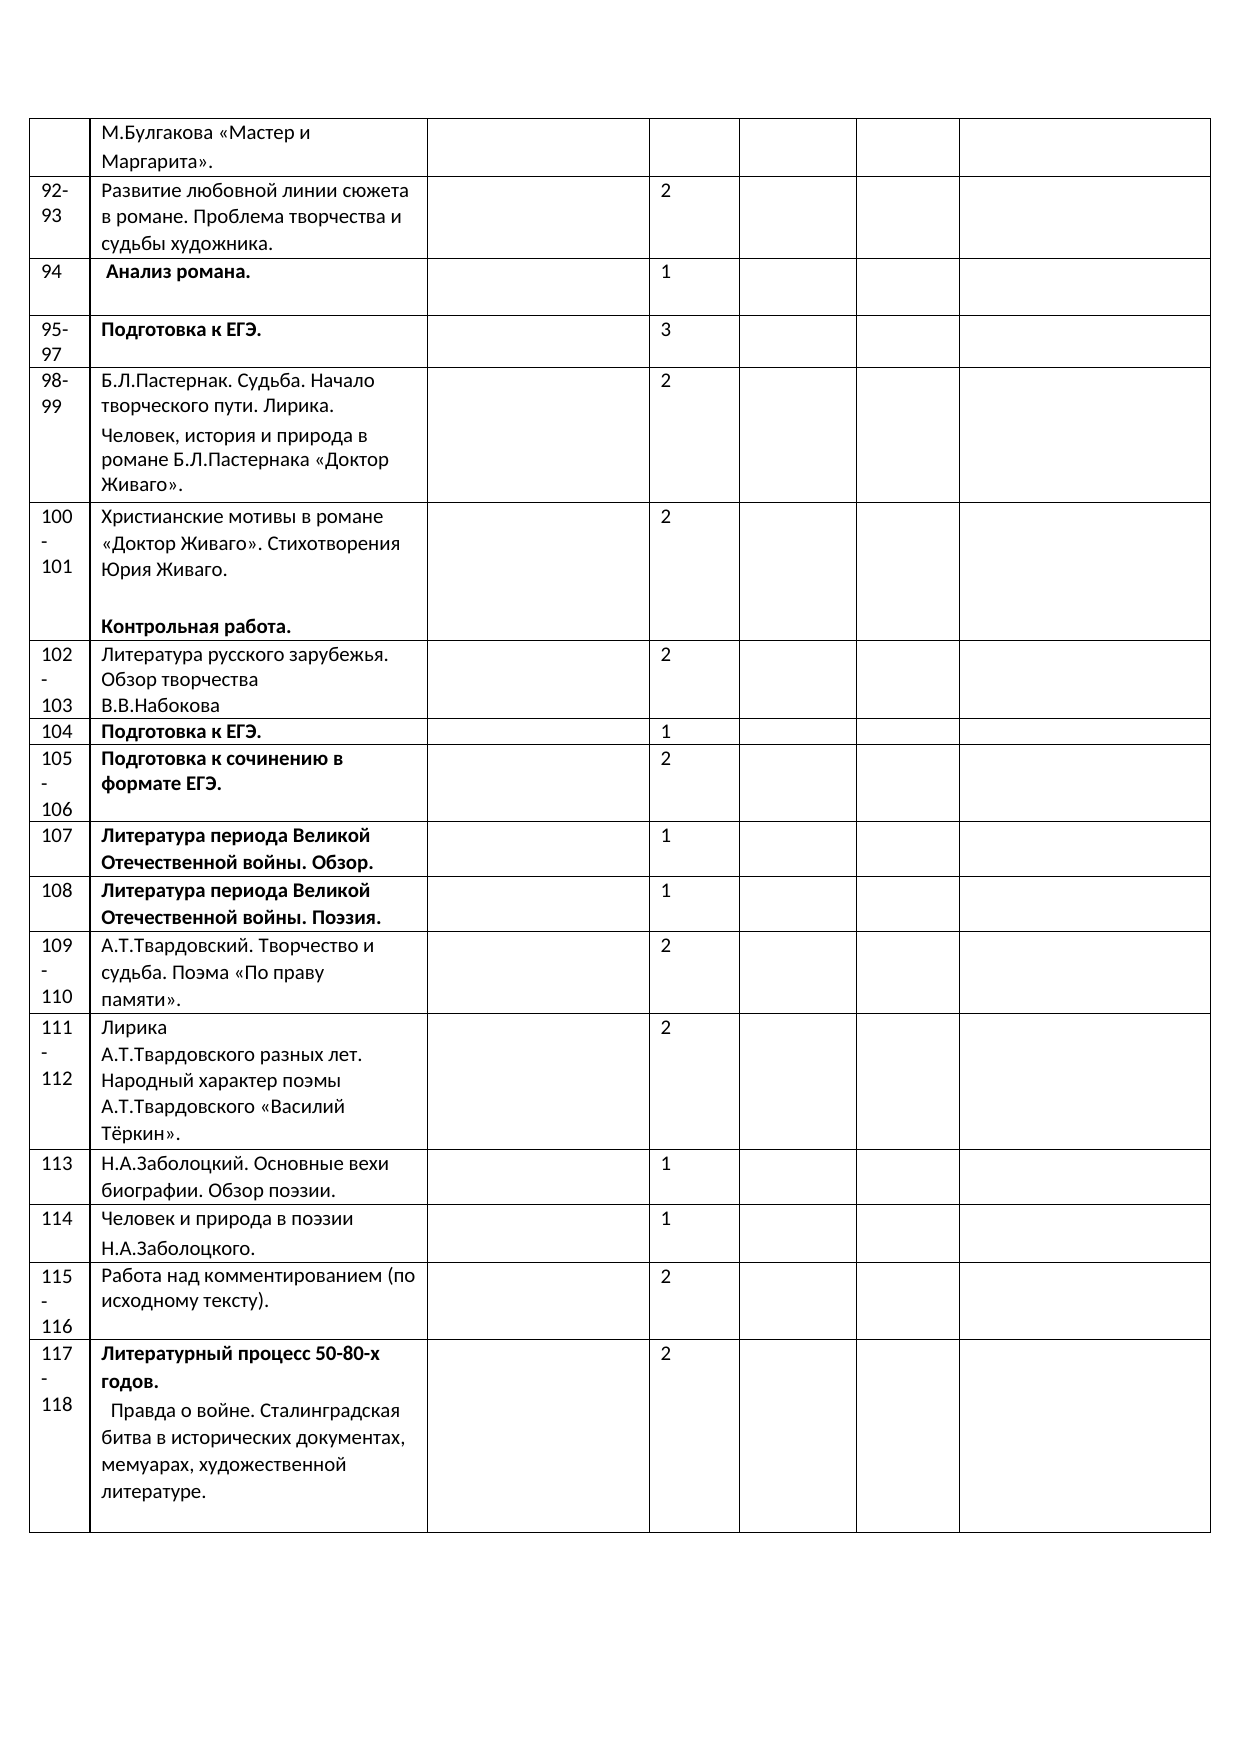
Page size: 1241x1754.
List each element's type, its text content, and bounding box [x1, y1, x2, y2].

table_cell [960, 1205, 1210, 1262]
table_cell [857, 877, 959, 931]
table_cell 2 [650, 745, 739, 821]
table_cell Подготовка к ЕГЭ. [91, 316, 427, 367]
table_cell [428, 1263, 649, 1339]
table_cell [960, 1340, 1210, 1532]
table_cell [740, 259, 856, 315]
table_cell 3 [650, 316, 739, 367]
table_cell 107 [30, 822, 89, 876]
table_cell [857, 932, 959, 1013]
table_cell [857, 503, 959, 640]
table_cell А.Т.Твардовский. Творчество и судьба. Поэма «По праву памяти». [91, 932, 427, 1013]
table_cell [960, 368, 1210, 502]
table_cell 102-103 [30, 641, 89, 717]
table_cell Развитие любовной линии сюжета в романе. Проблема творчества и судьбы художника. [91, 177, 427, 257]
table_cell 1 [650, 822, 739, 876]
table_cell [857, 745, 959, 821]
table_cell 1 [650, 1150, 739, 1204]
table_cell [740, 745, 856, 821]
table_cell 92-93 [30, 177, 89, 257]
table_cell 98-99 [30, 368, 89, 502]
table_cell [960, 177, 1210, 257]
table_cell [740, 1205, 856, 1262]
table_cell [428, 719, 649, 744]
table_cell Литература периода Великой Отечественной войны. Обзор. [91, 822, 427, 876]
table_cell [857, 1205, 959, 1262]
table_cell 113 [30, 1150, 89, 1204]
table_cell 2 [650, 932, 739, 1013]
table_cell [740, 1014, 856, 1149]
table_cell [428, 1340, 649, 1532]
table_cell [740, 932, 856, 1013]
table_cell 95-97 [30, 316, 89, 367]
table_cell 111-112 [30, 1014, 89, 1149]
table_cell [428, 1014, 649, 1149]
table_cell 108 [30, 877, 89, 931]
table_cell [428, 259, 649, 315]
table_cell [857, 119, 959, 176]
table_cell [960, 641, 1210, 717]
table_cell [740, 503, 856, 640]
table_cell 105-106 [30, 745, 89, 821]
table_cell [857, 368, 959, 502]
table_cell 1 [650, 877, 739, 931]
table_cell [428, 1150, 649, 1204]
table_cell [91, 119, 427, 176]
table_cell 1 [650, 719, 739, 744]
table_cell [740, 1340, 856, 1532]
table_cell [428, 641, 649, 717]
table_cell [857, 1263, 959, 1339]
table_cell Б.Л.Пастернак. Судьба. Начало творческого пути. Лирика. Человек, история и природа в романе Б.Л.Пастернака «Доктор Живаго». [91, 368, 427, 502]
table_cell 2 [650, 1340, 739, 1532]
table_cell Анализ романа. [91, 259, 427, 315]
table_cell 109-110 [30, 932, 89, 1013]
table_cell [960, 1150, 1210, 1204]
table_cell [740, 368, 856, 502]
table_cell 94 [30, 259, 89, 315]
table_cell [857, 719, 959, 744]
table_cell 91 [30, 119, 89, 176]
table_cell [960, 877, 1210, 931]
table_cell [740, 877, 856, 931]
table_cell [960, 745, 1210, 821]
table_cell [740, 822, 856, 876]
table_cell 114 [30, 1205, 89, 1262]
table_cell [857, 822, 959, 876]
table_cell 2 [650, 177, 739, 257]
table_cell [960, 119, 1210, 176]
table_cell [428, 119, 649, 176]
table_cell [740, 316, 856, 367]
table_cell 2 [650, 503, 739, 640]
table_cell 100-101 [30, 503, 89, 640]
table_cell [857, 1340, 959, 1532]
table_cell 2 [650, 1263, 739, 1339]
table_cell 1 [650, 119, 739, 176]
table_cell 1 [650, 1205, 739, 1262]
table_cell 104 [30, 719, 89, 744]
table_cell [960, 822, 1210, 876]
table_cell 2 [650, 368, 739, 502]
table_cell [857, 259, 959, 315]
table_cell [428, 316, 649, 367]
table_cell [960, 503, 1210, 640]
table_cell [960, 259, 1210, 315]
table_cell [960, 316, 1210, 367]
table_cell 117-118 [30, 1340, 89, 1532]
table_cell Работа над комментированием (по исходному тексту). [91, 1263, 427, 1339]
table_cell [960, 1014, 1210, 1149]
table_cell [960, 932, 1210, 1013]
table_cell [428, 745, 649, 821]
table_cell Литература периода Великой Отечественной войны. Поэзия. [91, 877, 427, 931]
table_cell [428, 932, 649, 1013]
table_cell [428, 822, 649, 876]
table_cell 1 [650, 259, 739, 315]
table_cell 2 [650, 1014, 739, 1149]
table_cell [740, 177, 856, 257]
table_cell [428, 368, 649, 502]
table_cell [740, 719, 856, 744]
table_cell 2 [650, 641, 739, 717]
table_cell Подготовка к сочинению в формате ЕГЭ. [91, 745, 427, 821]
table_cell 115-116 [30, 1263, 89, 1339]
table_cell [428, 503, 649, 640]
table_cell [740, 641, 856, 717]
table_cell [428, 177, 649, 257]
table_cell Человек и природа в поэзии Н.А.Заболоцкого. [91, 1205, 427, 1262]
table_cell Христианские мотивы в романе «Доктор Живаго». Стихотворения Юрия Живаго. Контрольная работа. [91, 503, 427, 640]
table_cell [740, 1263, 856, 1339]
table_cell Литература русского зарубежья. Обзор творчества В.В.Набокова [91, 641, 427, 717]
table_cell [740, 1150, 856, 1204]
table_cell [857, 177, 959, 257]
table_cell [960, 1263, 1210, 1339]
table_cell [857, 1014, 959, 1149]
table_cell [960, 719, 1210, 744]
table_cell [857, 316, 959, 367]
table_cell Н.А.Заболоцкий. Основные вехи биографии. Обзор поэзии. [91, 1150, 427, 1204]
table_cell [740, 119, 856, 176]
table_cell Подготовка к ЕГЭ. [91, 719, 427, 744]
table_cell Литературный процесс 50-80-х годов. Правда о войне. Сталинградская битва в исторических документах, мемуарах, художественной литературе. [91, 1340, 427, 1532]
table_cell [857, 1150, 959, 1204]
table_cell Лирика А.Т.Твардовского разных лет. Народный характер поэмы А.Т.Твардовского «Василий Тёркин». [91, 1014, 427, 1149]
table_cell [428, 1205, 649, 1262]
table_cell [428, 877, 649, 931]
table_cell [857, 641, 959, 717]
